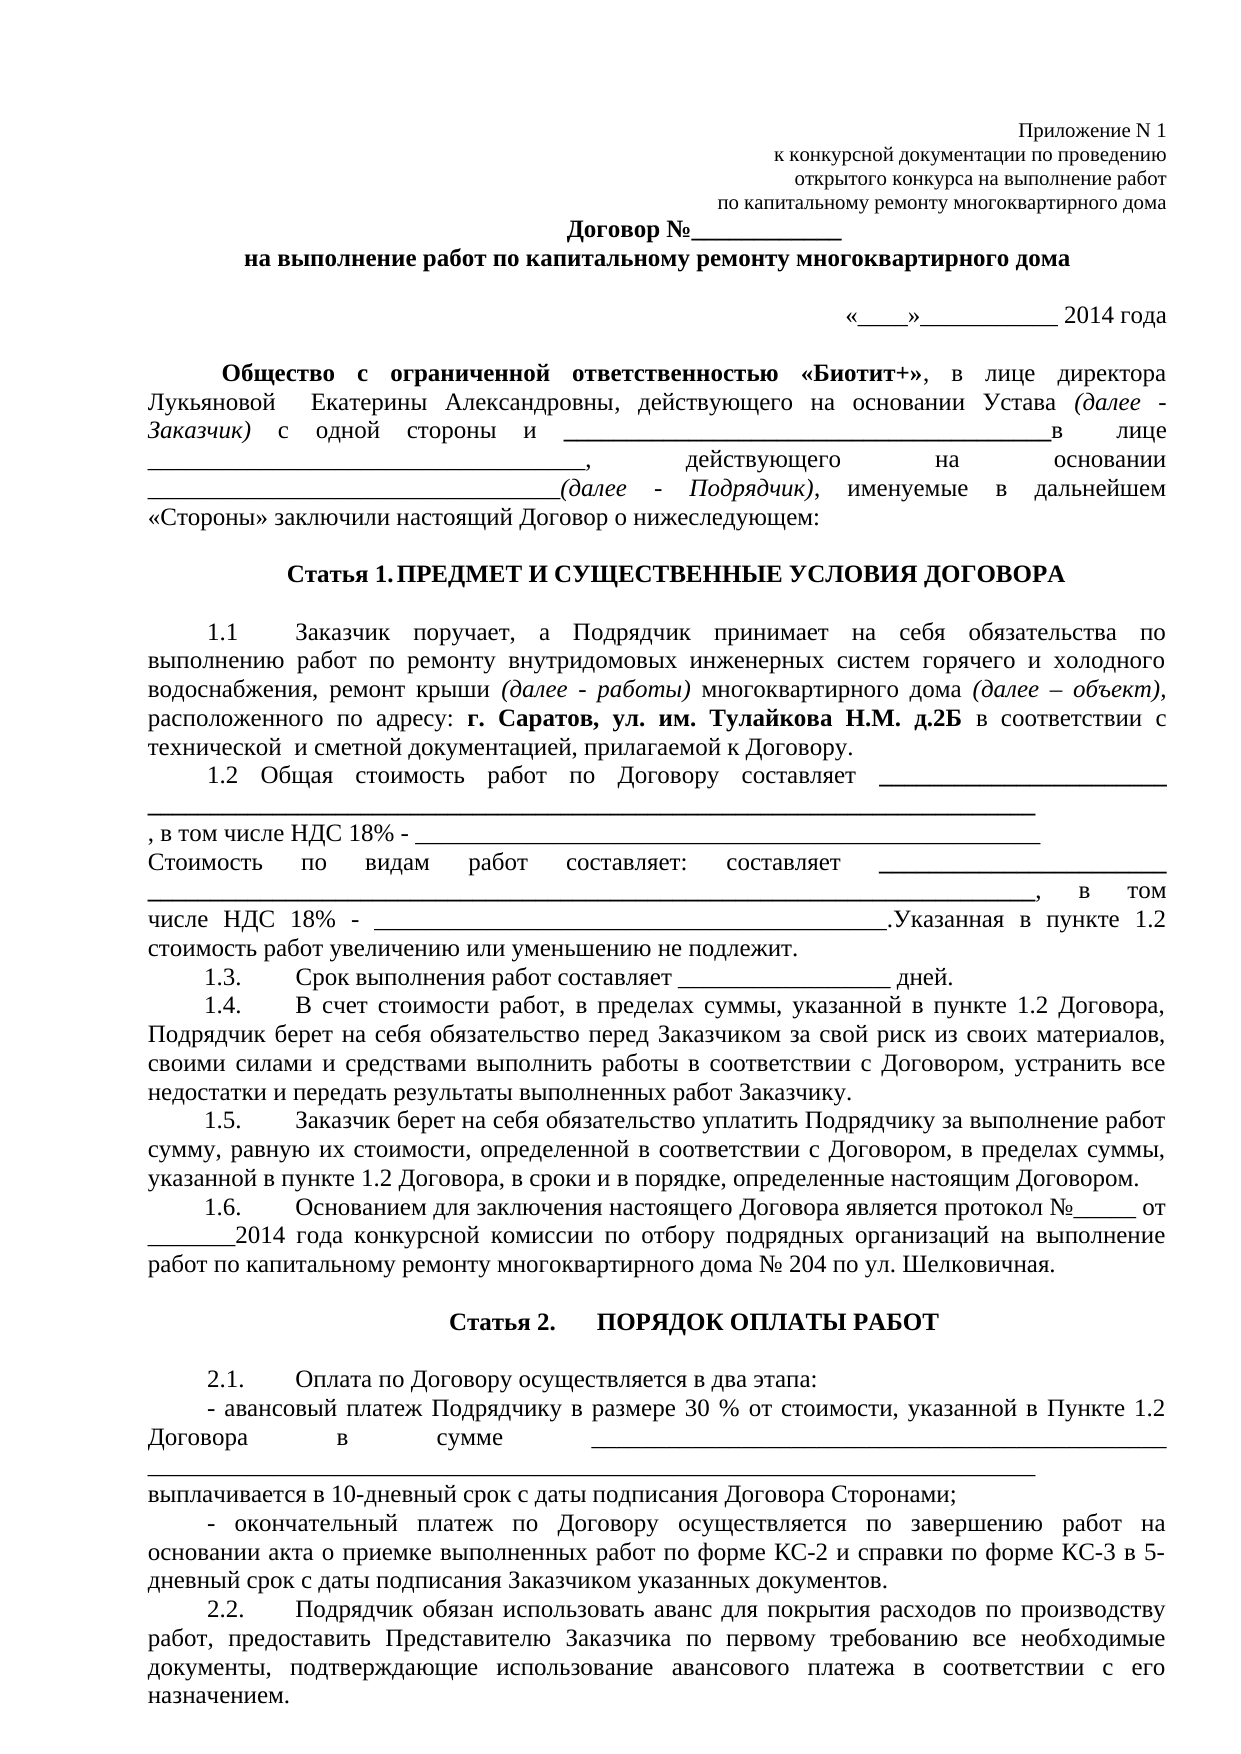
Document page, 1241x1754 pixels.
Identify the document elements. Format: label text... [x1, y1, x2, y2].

text Общество с ограниченной ответственностью «Биотит+», в лице директора Лукьяновой Екатерины Александровны, действующего на основании Устава (далее - Заказчик) с одной стороны и _______________________________________в лице ___________________________________, действующего на основании _________________________________(далее - Подрядчик), именуемые в дальнейшем «Стороны» заключили настоящий Договор о нижеследующем: [148, 358, 1167, 531]
text Стоимость по видам работ составляет: составляет _______________________ _______________________________________________________________________, в том числе НДС 18% - _________________________________________.Указанная в пункте 1.2 стоимость работ увеличению или уменьшению не подлежит. [148, 847, 1167, 962]
text на выполнение работ по капитальному ремонту многоквартирного дома [148, 243, 1167, 272]
text открытого конкурса на выполнение работ [148, 166, 1167, 190]
list Заказчик поручает, а Подрядчик принимает на себя обязательства по выполнению работ по ремонту внутридомовых инженерных систем горячего и холодного водоснабжения, ремонт крыши (далее - работы) многоквартирного дома (далее – объект), расположенного по адресу: г. Саратов, ул. им. Тулайкова Н.М. д.2Б в соответствии с технической и сметной документацией, прилагаемой к Договору. [148, 617, 1167, 761]
list Основанием для заключения настоящего Договора является протокол №_____ от _______2014 года конкурсной комиссии по отбору подрядных организаций на выполнение работ по капитальному ремонту многоквартирного дома № 204 по ул. Шелковичная. [148, 1192, 1167, 1278]
text по капитальному ремонту многоквартирного дома [148, 190, 1167, 214]
text - окончательный платеж по Договору осуществляется по завершению работ на основании акта о приемке выполненных работ по форме КС-2 и справки по форме КС-3 в 5-дневный срок с даты подписания Заказчиком указанных документов. [148, 1508, 1167, 1594]
list Срок выполнения работ составляет _________________ дней. [204, 962, 1167, 991]
text Статья 2. ПОРЯДОК ОПЛАТЫ РАБОТ [148, 1307, 1167, 1336]
text 2.2. Подрядчик обязан использовать аванс для покрытия расходов по производству работ, предоставить Представителю Заказчика по первому требованию все необходимые документы, подтверждающие использование авансового платежа в соответствии с его назначением. [148, 1594, 1167, 1709]
text 2.1. Оплата по Договору осуществляется в два этапа: [177, 1364, 1167, 1393]
text Приложение N 1 [148, 118, 1167, 142]
text , в том числе НДС 18% - __________________________________________________ [148, 818, 1167, 847]
text 1.2 Общая стоимость работ по Договору составляет _______________________ _______________________________________________________________________ [148, 761, 1167, 818]
text «____»___________ 2014 года [148, 301, 1167, 329]
list В счет стоимости работ, в пределах суммы, указанной в пункте 1.2 Договора, Подрядчик берет на себя обязательство перед Заказчиком за свой риск из своих материалов, своими силами и средствами выполнить работы в соответствии с Договором, устранить все недостатки и передать результаты выполненных работ Заказчику. [148, 991, 1167, 1106]
list Заказчик берет на себя обязательство уплатить Подрядчику за выполнение работ сумму, равную их стоимости, определенной в соответствии с Договором, в пределах суммы, указанной в пункте 1.2 Договора, в сроки и в порядке, определенные настоящим Договором. [148, 1106, 1167, 1192]
text Статья 1. ПРЕДМЕТ И СУЩЕСТВЕННЫЕ УСЛОВИЯ ДОГОВОРА [185, 559, 1167, 588]
text Договор №____________ [148, 214, 1167, 243]
text - авансовый платеж Подрядчику в размере 30 % от стоимости, указанной в Пункте 1.2 Договора в сумме ______________________________________________ _______________________________________________________________________ выплачивается в 10-дневный срок с даты подписания Договора Сторонами; [148, 1393, 1167, 1508]
text к конкурсной документации по проведению [148, 142, 1167, 166]
